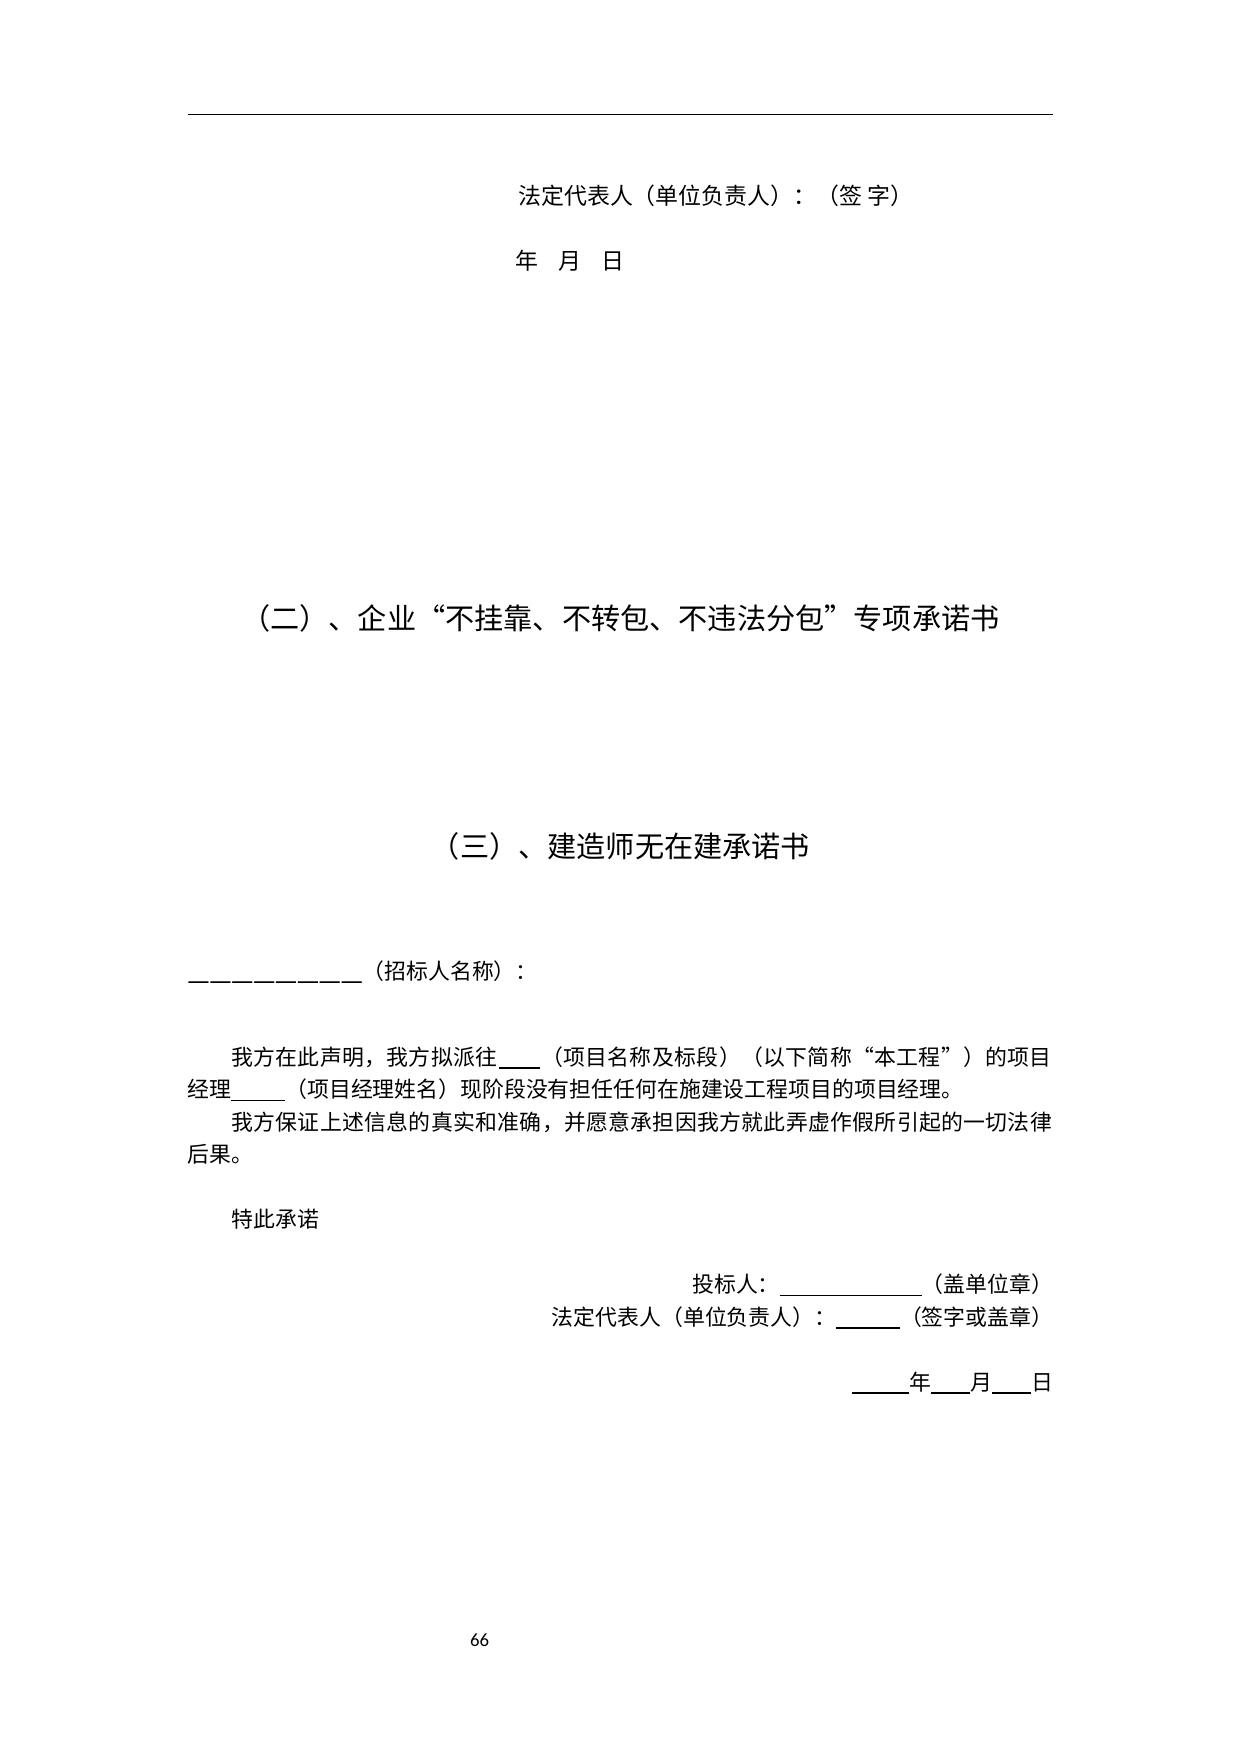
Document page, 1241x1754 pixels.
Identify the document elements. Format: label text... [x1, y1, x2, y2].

text 年 月 日 [187, 227, 1053, 292]
text 我方保证上述信息的真实和准确，并愿意承担因我方就此弄虚作假所引起的一切法律后果。 [187, 1104, 1053, 1169]
text 特此承诺 [187, 1202, 1053, 1234]
text （三）、建造师无在建承诺书 [187, 812, 1053, 877]
text 我方在此声明，我方拟派往 （项目名称及标段）（以下简称“本工程”）的项目经理 （项目经理姓名）现阶段没有担任任何在施建设工程项目的项目经理。 [187, 1039, 1053, 1104]
text 年 月 日 [187, 1364, 1053, 1397]
text 投标人： （盖单位章） [187, 1267, 1053, 1299]
text （二）、企业“不挂靠、不转包、不违法分包”专项承诺书 [187, 584, 1053, 649]
text 法定代表人（单位负责人）： （签字或盖章） [187, 1299, 1053, 1332]
text ————————（招标人名称）： [187, 942, 1053, 1007]
text 法定代表人（单位负责人）：（签 字） [187, 162, 1053, 227]
